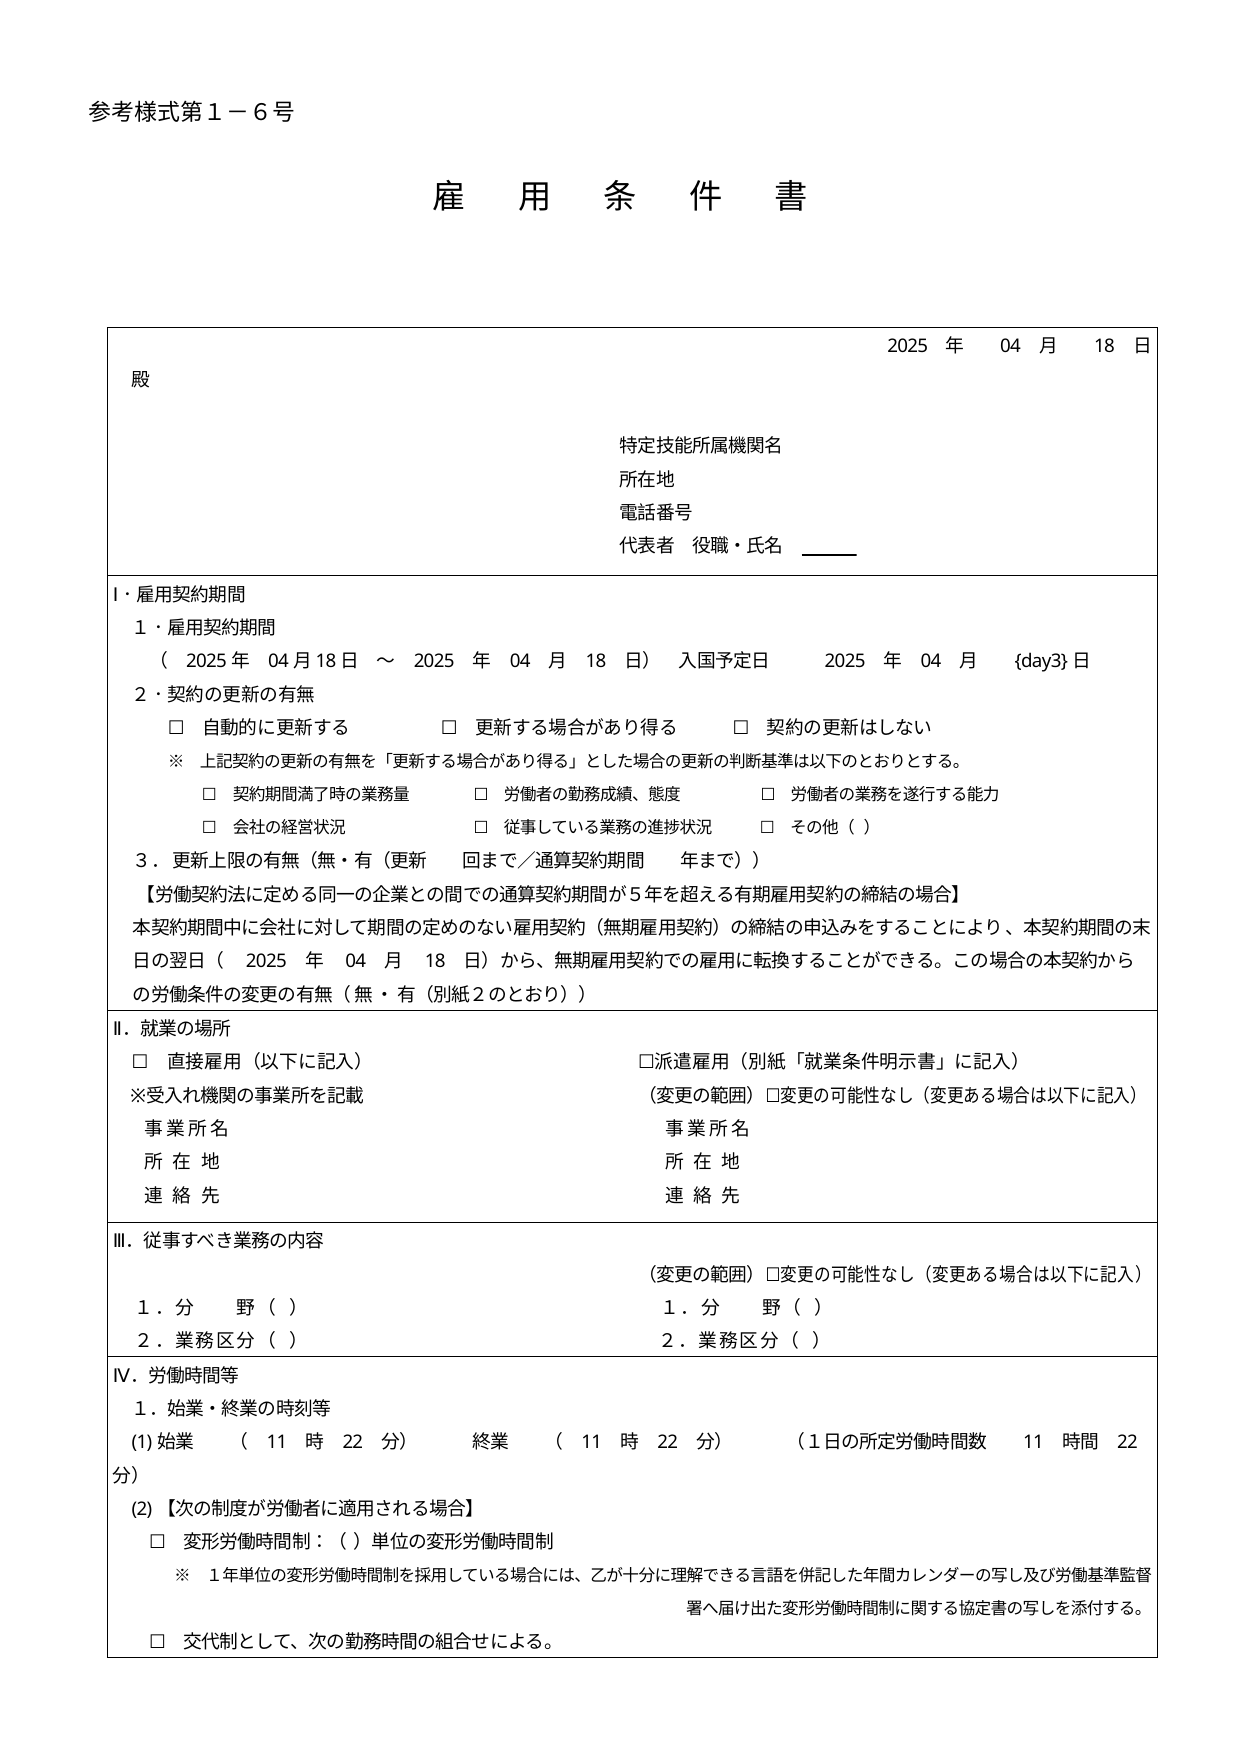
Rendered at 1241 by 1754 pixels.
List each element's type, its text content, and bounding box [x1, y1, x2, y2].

text 参考様式第１－６号 [89, 94, 1152, 127]
table_cell （変更の範囲）☐変更の可能性なし（変更ある場合は以下に記入） １．分 野（ ） ２．業務区分（ ） [633, 1223, 1157, 1356]
table_cell Ⅰ．雇用契約期間 １．雇用契約期間 （ 2025 年 04 月 18 日 ～ 2025 年 04 月 18 日） 入国予定日 2025 年 04 月 {day3} 日 ２．契約の更新の有無 ☐ 自動的に更新する ☐ 更新する場合があり得る ☐ 契約の更新はしない ※ 上記契約の更新の有無を「更新する場合があり得る」とした場合の更新の判断基準は以下のとおりとする。 ☐ 契約期間満了時の業務量 ☐ 労働者の勤務成績、態度 ☐ 労働者の業務を遂行する能力 ☐ 会社の経営状況 ☐ 従事している業務の進捗状況 ☐ その他（ ） ３． 更新上限の有無（無・有（更新 回まで／通算契約期間 年まで）） 【労働契約法に定める同一の企業との間での通算契約期間が５年を超える有期雇用契約の締結の場合】 本契約期間中に会社に対して期間の定めのない雇用契約（無期雇用契約）の締結の申込みをすることにより 、本契約期間の末日の翌日（ 2025 年 04 月 18 日）から、無期雇用契約での雇用に転換することができる。この場合の本契約からの労働条件の変更の有無（ 無 ・ 有（別紙２のとおり）） [108, 576, 1157, 1010]
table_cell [108, 1357, 1157, 1657]
table_cell Ⅲ．従事すべき業務の内容 １．分 野（ ） ２．業務区分（ ） [108, 1223, 632, 1356]
text 雇用条件書 [89, 160, 1152, 227]
table_cell ☐ 派遣雇用（別紙「就業条件明示書」に記入） （変更の範囲）☐変更の可能性なし（変更ある場合は以下に記入） 事業所名 所在地 連絡先 [633, 1011, 1157, 1222]
table_header 2025 年 04 月 18 日 殿 特定技能所属機関名 所在地 電話番号 代表者 役職・氏名 [108, 328, 1157, 575]
table_cell Ⅱ．就業の場所 ☐ 直接雇用（以下に記入） ※受入れ機関の事業所を記載 事業所名 所在地 連絡先 [108, 1011, 632, 1222]
